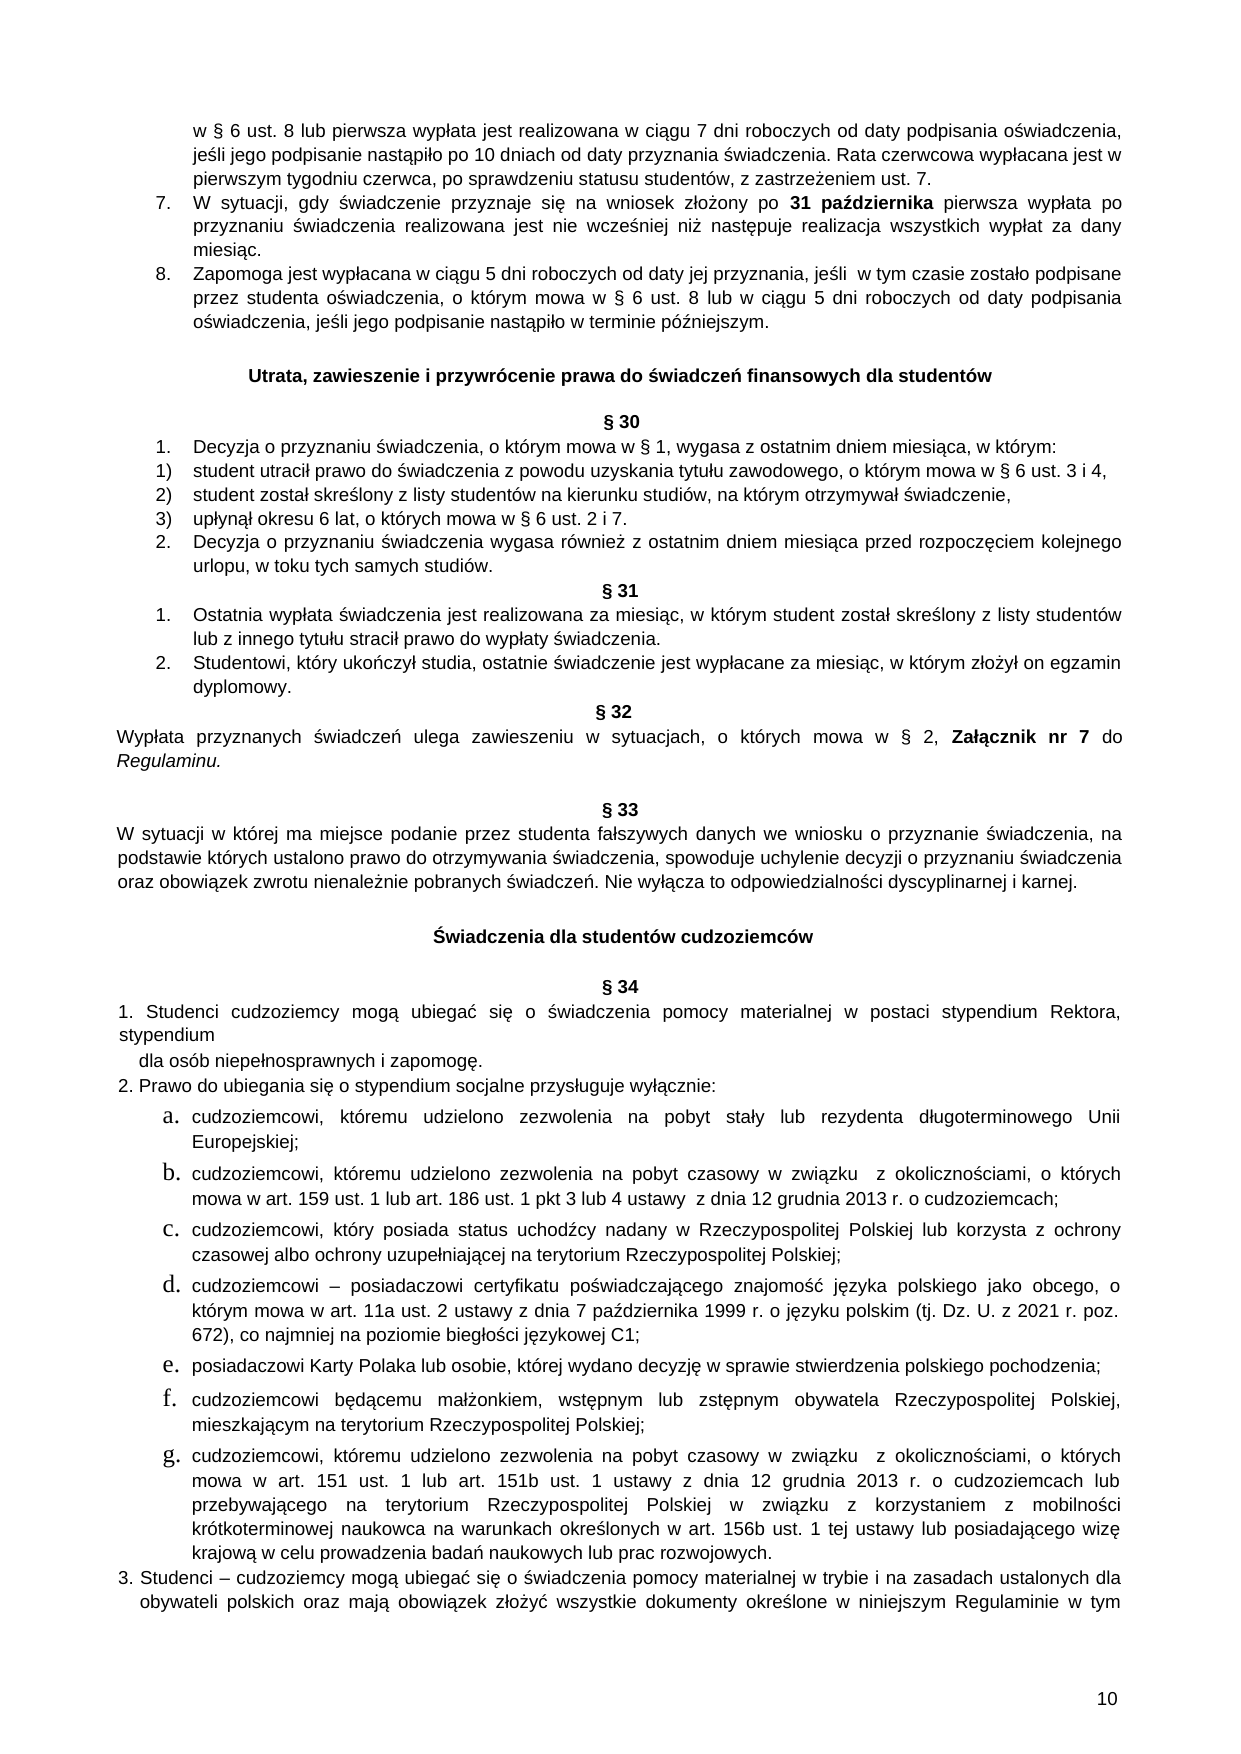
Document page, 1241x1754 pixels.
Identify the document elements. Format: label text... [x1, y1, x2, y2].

list cudzoziemcowi, któremu udzielono zezwolenia na pobyt czasowy w związku z okolicznościami, o których mowa w art. 151 ust. 1 lub art. 151b ust. 1 ustawy z dnia 12 grudnia 2013 r. o cudzoziemcach lub przebywającego na terytorium Rzeczypospolitej Polskiej w związku z korzystaniem z mobilności krótkoterminowej naukowca na warunkach określonych w art. 156b ust. 1 tej ustawy lub posiadającego wizę krajową w celu prowadzenia badań naukowych lub prac rozwojowych. [162, 1439, 1121, 1563]
list posiadaczowi Karty Polaka lub osobie, której wydano decyzję w sprawie stwierdzenia polskiego pochodzenia; [162, 1349, 1121, 1378]
list cudzoziemcowi będącemu małżonkiem, wstępnym lub zstępnym obywatela Rzeczypospolitej Polskiej, mieszkającym na terytorium Rzeczypospolitej Polskiej; [162, 1383, 1121, 1435]
text § 33 [401, 799, 839, 820]
text 1. Studenci cudzoziemcy mogą ubiegać się o świadczenia pomocy materialnej w postaci stypendium Rektora, stypendium [118, 1000, 1121, 1046]
list student utracił prawo do świadczenia z powodu uzyskania tytułu zawodowego, o którym mowa w § 6 ust. 3 i 4, [155, 459, 1122, 481]
list W sytuacji, gdy świadczenie przyznaje się na wniosek złożony po 31 października pierwsza wypłata po przyznaniu świadczenia realizowana jest nie wcześniej niż następuje realizacja wszystkich wypłat za dany miesiąc. [155, 191, 1122, 261]
text Wypłata przyznanych świadczeń ulega zawieszeniu w sytuacjach, o których mowa w § 2, Załącznik nr 7 do Regulaminu. [116, 726, 1123, 771]
list cudzoziemcowi – posiadaczowi certyfikatu poświadczającego znajomość języka polskiego jako obcego, o którym mowa w art. 11a ust. 2 ustawy z dnia 7 października 1999 r. o języku polskim (tj. Dz. U. z 2021 r. poz. 672), co najmniej na poziomie biegłości językowej C1; [162, 1269, 1121, 1346]
list Studentowi, który ukończył studia, ostatnie świadczenie jest wypłacane za miesiąc, w którym złożył on egzamin dyplomowy. [155, 652, 1122, 697]
text Utrata, zawieszenie i przywrócenie prawa do świadczeń finansowych dla studentów [118, 365, 1122, 387]
text dla osób niepełnosprawnych i zapomogę. [118, 1049, 1121, 1071]
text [118, 1567, 1121, 1612]
list Ostatnia wypłata świadczenia jest realizowana za miesiąc, w którym student został skreślony z listy studentów lub z innego tytułu stracił prawo do wypłaty świadczenia. [155, 604, 1122, 649]
text § 30 [598, 411, 906, 433]
list cudzoziemcowi, któremu udzielono zezwolenia na pobyt stały lub rezydenta długoterminowego Unii Europejskiej; [162, 1100, 1121, 1153]
list cudzoziemcowi, któremu udzielono zezwolenia na pobyt czasowy w związku z okolicznościami, o których mowa w art. 159 ust. 1 lub art. 186 ust. 1 pkt 3 lub 4 ustawy z dnia 12 grudnia 2013 r. o cudzoziemcach; [162, 1157, 1121, 1209]
text § 31 [401, 580, 839, 602]
text § 34 [401, 976, 839, 998]
list student został skreślony z listy studentów na kierunku studiów, na którym otrzymywał świadczenie, [155, 483, 1122, 505]
text W sytuacji w której ma miejsce podanie przez studenta fałszywych danych we wniosku o przyznanie świadczenia, na podstawie których ustalono prawo do otrzymywania świadczenia, spowoduje uchylenie decyzji o przyznaniu świadczenia oraz obowiązek zwrotu nienależnie pobranych świadczeń. Nie wyłącza to odpowiedzialności dyscyplinarnej i karnej. [116, 823, 1123, 892]
text § 32 [116, 701, 1123, 722]
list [155, 120, 1122, 189]
list cudzoziemcowi, który posiada status uchodźcy nadany w Rzeczypospolitej Polskiej lub korzysta z ochrony czasowej albo ochrony uzupełniającej na terytorium Rzeczypospolitej Polskiej; [162, 1213, 1121, 1266]
list upłynął okresu 6 lat, o których mowa w § 6 ust. 2 i 7. [155, 507, 1122, 529]
list Zapomoga jest wypłacana w ciągu 5 dni roboczych od daty jej przyznania, jeśli w tym czasie zostało podpisane przez studenta oświadczenia, o którym mowa w § 6 ust. 8 lub w ciągu 5 dni roboczych od daty podpisania oświadczenia, jeśli jego podpisanie nastąpiło w terminie późniejszym. [155, 263, 1122, 332]
list Decyzja o przyznaniu świadczenia, o którym mowa w § 1, wygasa z ostatnim dniem miesiąca, w którym: [155, 436, 1122, 457]
list Decyzja o przyznaniu świadczenia wygasa również z ostatnim dniem miesiąca przed rozpoczęciem kolejnego urlopu, w toku tych samych studiów. [155, 531, 1122, 577]
text 2. Prawo do ubiegania się o stypendium socjalne przysługuje wyłącznie: [118, 1075, 1121, 1096]
text Świadczenia dla studentów cudzoziemców [123, 925, 1123, 947]
